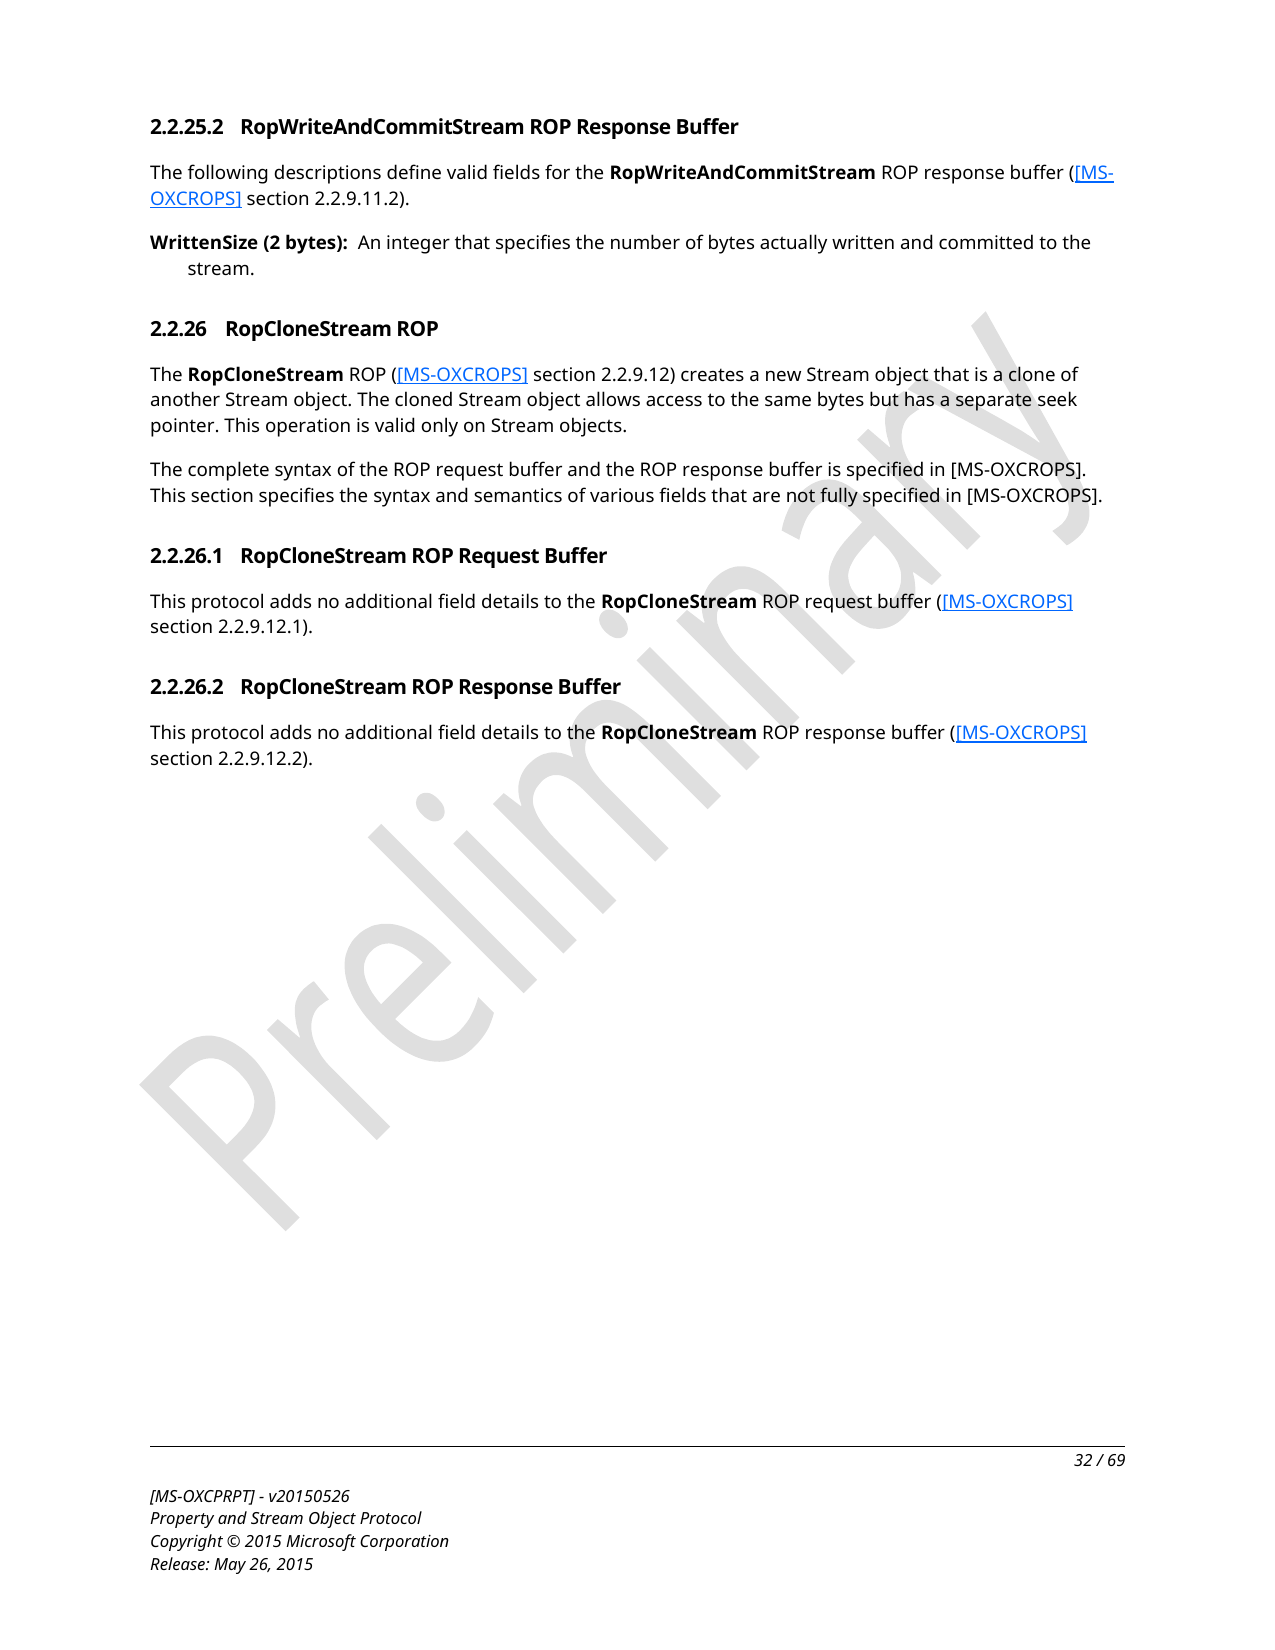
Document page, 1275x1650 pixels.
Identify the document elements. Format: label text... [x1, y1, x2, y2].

subtitle RopCloneStream ROP Request Buffer [150, 541, 1125, 569]
text The RopCloneStream ROP ([MS-OXCROPS] section 2.2.9.12) creates a new Stream object that is a clone of another Stream object. The cloned Stream object allows access to the same bytes but has a separate seek pointer. This operation is valid only on Stream objects. [150, 361, 1125, 438]
text This protocol adds no additional field details to the RopCloneStream ROP response buffer ([MS-OXCROPS] section 2.2.9.12.2). [150, 719, 1125, 771]
text WrittenSize (2 bytes): An integer that specifies the number of bytes actually written and committed to the stream. [150, 229, 1125, 281]
text The following descriptions define valid fields for the RopWriteAndCommitStream ROP response buffer ([MS-OXCROPS] section 2.2.9.11.2). [150, 160, 1125, 211]
subtitle RopCloneStream ROP [150, 314, 1125, 342]
subtitle RopCloneStream ROP Response Buffer [150, 672, 1125, 701]
text This protocol adds no additional field details to the RopCloneStream ROP request buffer ([MS-OXCROPS] section 2.2.9.12.1). [150, 588, 1125, 639]
subtitle RopWriteAndCommitStream ROP Response Buffer [150, 112, 1125, 141]
